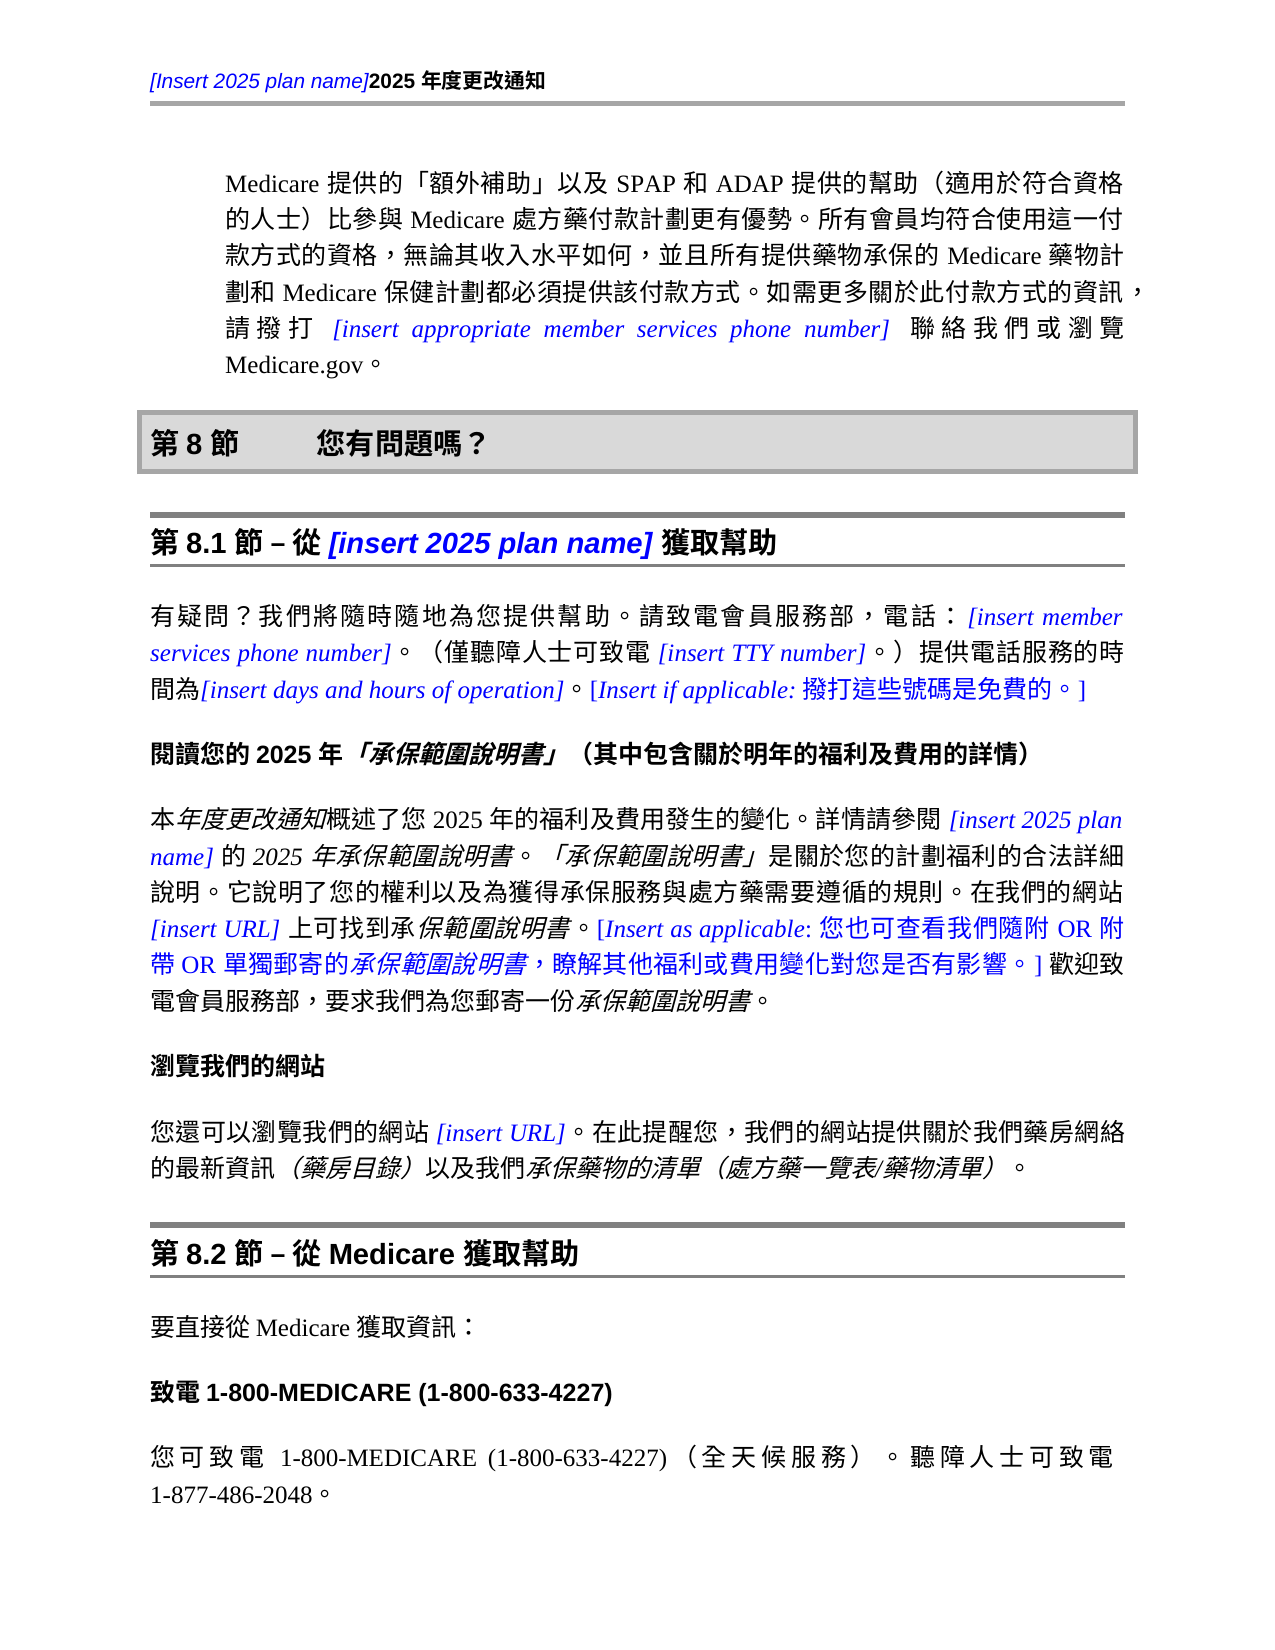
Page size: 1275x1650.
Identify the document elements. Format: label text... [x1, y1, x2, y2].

subtitle 第 8 節 您有問題嗎？ [142, 608, 1133, 663]
subtitle 閱讀您的 2025 年「承保範圍說明書」（其中包含關於明年的福利及費用的詳情） [150, 928, 1125, 964]
text 本年度更改通知概述了您 2025 年的福利及費用發生的變化。詳情請參閱 [insert 2025 plan name] 的 2025 年承保範圍說明書。「承保範圍說明書」是關於您的計劃福利的合法詳細說明。它說明了您的權利以及為獲得承保服務與處方藥需要遵循的規則。在我們的網站 [insert URL] 上可找到承保範圍說明書。[Insert as applicable: 您也可查看我們隨附 OR 附帶 OR 單獨郵寄的承保範圍說明書，瞭解其他福利或費用變化對您是否有影響。] 歡迎致電會員服務部，要求我們為您郵寄一份承保範圍說明書。 [150, 994, 1125, 1211]
list Medicare 提供的「額外補助」以及 SPAP 和 ADAP 提供的幫助（適用於符合資格的人士）比參與 Medicare 處方藥付款計劃更有優勢。所有會員均符合使用這一付款方式的資格，無論其收入水平如何，並且所有提供藥物承保的 Medicare 藥物計劃和 Medicare 保健計劃都必須提供該付款方式。如需更多關於此付款方式的資訊，請撥打 [insert appropriate member services phone number] 聯絡我們或瀏覽 Medicare.gov。 [225, 357, 1125, 574]
list Medicare 處方藥付款計劃。Medicare 處方藥付款計劃是一項新的付款方式，從 2025 年開始，您可藉助該計劃管理您的藥物自付費用。這是一種適用於您當前藥物承保的新付款方式，它可以將費用分攤至全年（一月到十二月）每月變化的月繳款項中，以此來幫助您管理藥物費用。此付款方式可能對您管理費用有所幫助，但無法為您省錢或降低藥物費用。 [187, 163, 1125, 344]
subtitle 瀏覽我們的網站 [150, 1240, 1125, 1277]
subtitle 第 8.1 節 – 從 [insert 2025 plan name] 獲取幫助 [150, 712, 1125, 758]
subtitle 有疑問？我們將隨時隨地為您提供幫助。請致電會員服務部，電話：[insert member services phone number]。（僅聽障人士可致電 [insert TTY number]。）提供電話服務的時間為[insert days and hours of operation]。[Insert if applicable: 撥打這些號碼是免費的。] [150, 790, 1125, 899]
text 您還可以瀏覽我們的網站 [insert URL]。在此提醒您，我們的網站提供關於我們藥房網絡的最新資訊（藥房目錄）以及我們承保藥物的清單（處方藥一覽表/藥物清單）。 [150, 1306, 1125, 1378]
